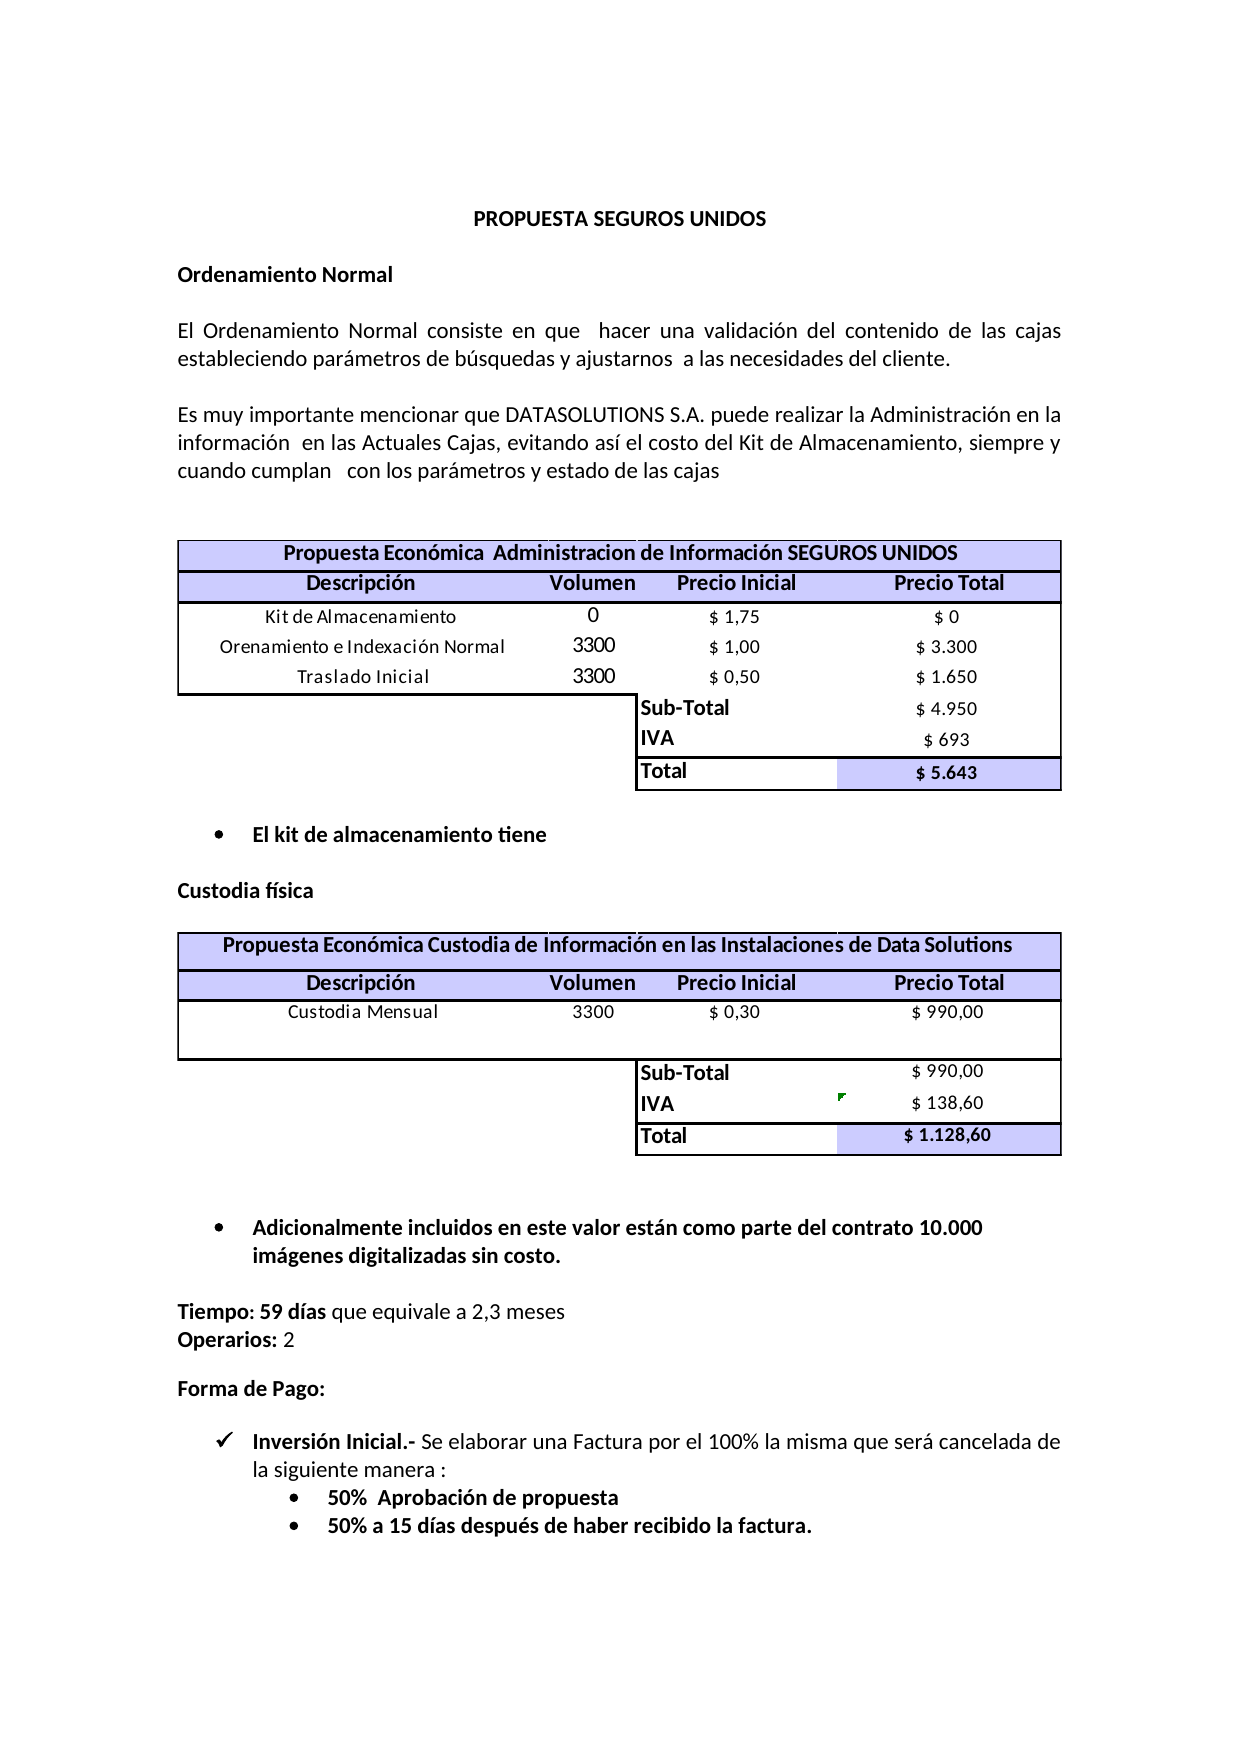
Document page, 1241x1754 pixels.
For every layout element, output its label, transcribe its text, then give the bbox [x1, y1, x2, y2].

text PROPUESTA SEGUROS UNIDOS [177, 204, 1063, 232]
text Es muy importante mencionar que DATASOLUTIONS S.A. puede realizar la Administración en la información en las Actuales Cajas, evitando así el costo del Kit de Almacenamiento, siempre y cuando cumplan con los parámetros y estado de las cajas [177, 400, 1063, 484]
list El kit de almacenamiento tiene [215, 820, 1063, 848]
text Ordenamiento Normal [177, 260, 1063, 288]
text Operarios: 2 [177, 1325, 1063, 1353]
list 50% a 15 días después de haber recibido la factura. [290, 1512, 1063, 1539]
text Tiempo: 59 días que equivale a 2,3 meses [177, 1297, 1063, 1325]
text Forma de Pago: [177, 1374, 1063, 1402]
list 50% Aprobación de propuesta [290, 1483, 1063, 1512]
text Custodia física [177, 876, 1063, 904]
list Adicionalmente incluidos en este valor están como parte del contrato 10.000 imágenes digitalizadas sin costo. [215, 1213, 1063, 1269]
list Inversión Inicial.- Se elaborar una Factura por el 100% la misma que será cancelada de la siguiente manera : [215, 1427, 1063, 1483]
text El Ordenamiento Normal consiste en que hacer una validación del contenido de las cajas estableciendo parámetros de búsquedas y ajustarnos a las necesidades del cliente. [177, 316, 1063, 372]
